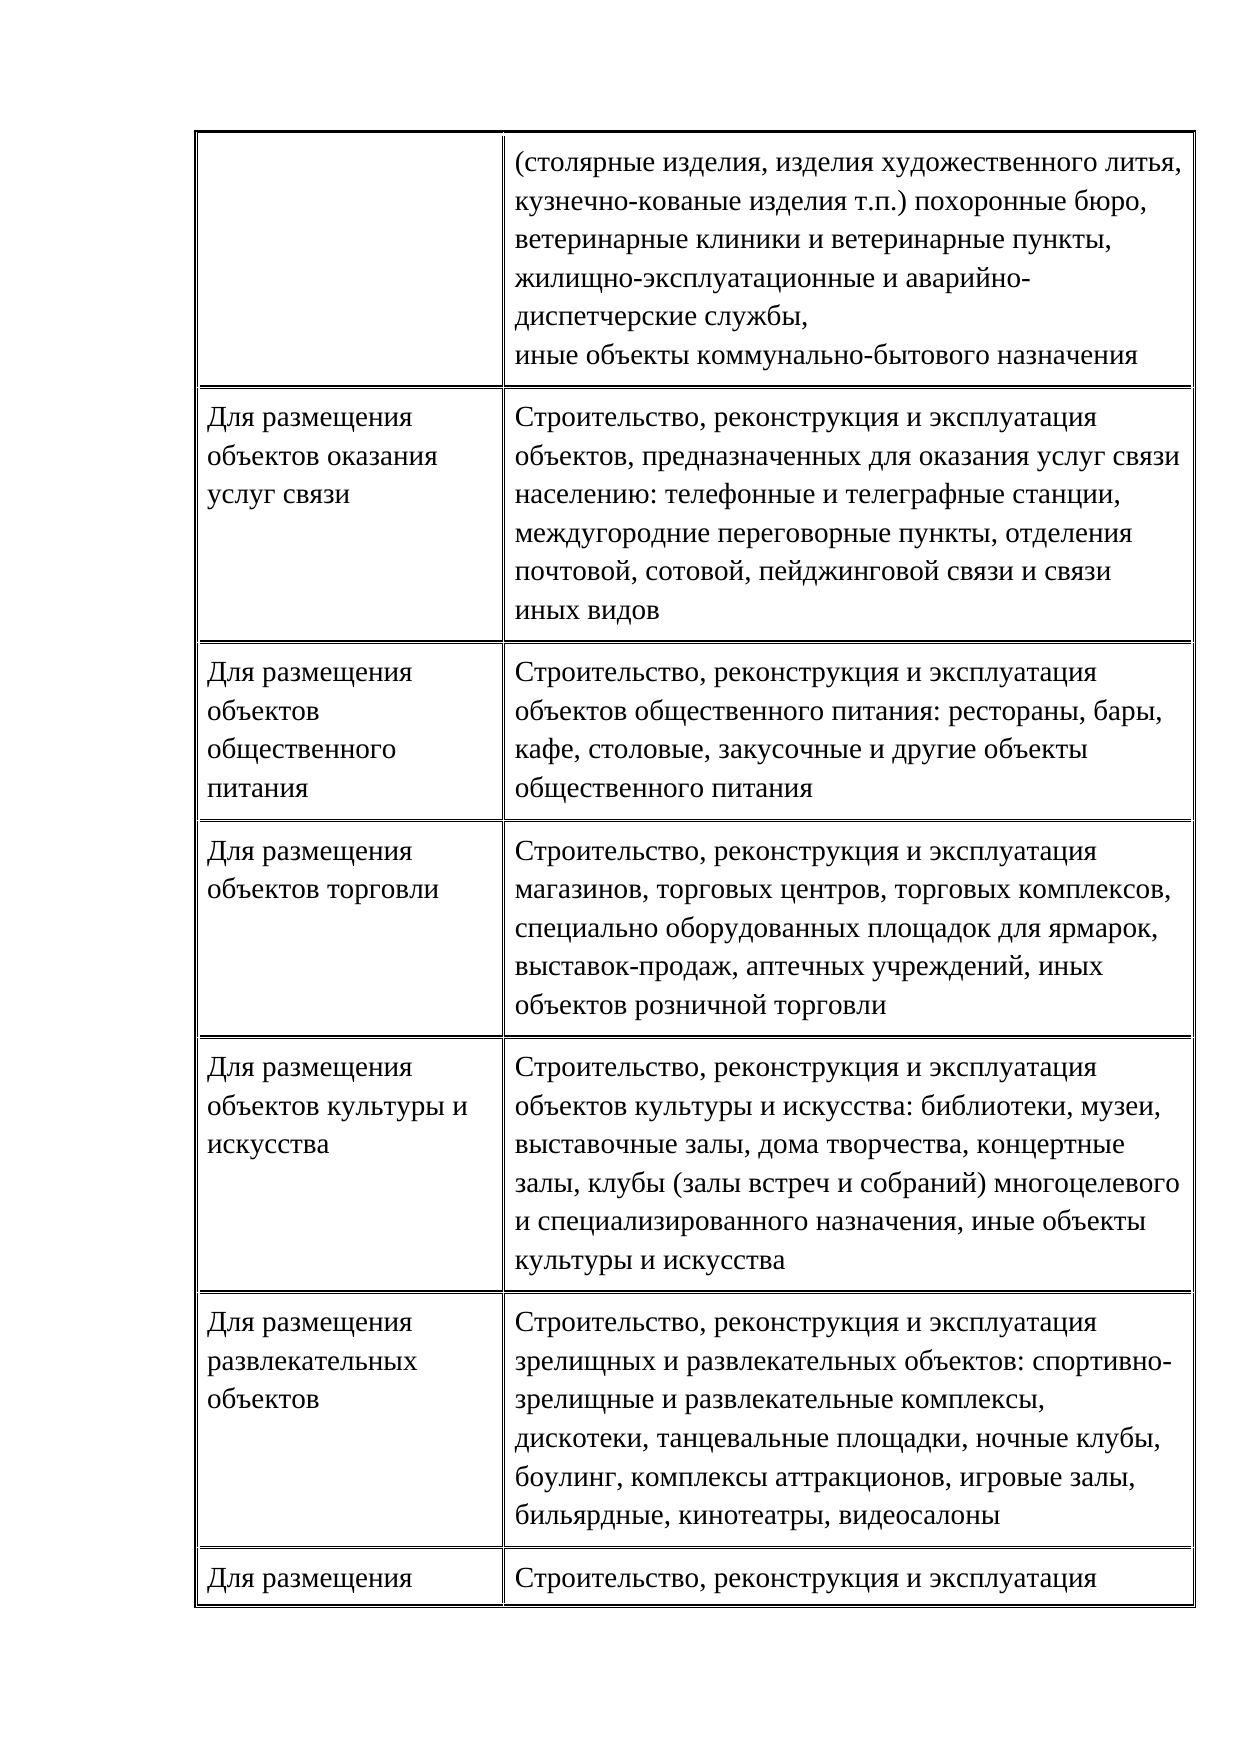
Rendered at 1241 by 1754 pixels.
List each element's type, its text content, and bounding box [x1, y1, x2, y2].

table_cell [196, 1546, 504, 1604]
table_cell Строительство, реконструкция и эксплуатация магазинов, торговых центров, торговых комплексов, специально оборудованных площадок для ярмарок, выставок-продаж, аптечных учреждений, иных объектов розничной торговли [505, 819, 1193, 1035]
table_cell Для размещения развлекательных объектов [198, 1290, 502, 1546]
table_cell Для размещения объектов общественного питания [198, 640, 502, 818]
table_cell Строительство, реконструкция и эксплуатация зрелищных и развлекательных объектов: спортивно-зрелищные и развлекательные комплексы, дискотеки, танцевальные площадки, ночные клубы, боулинг, комплексы аттракционов, игровые залы, бильярдные, кинотеатры, видеосалоны [505, 1290, 1193, 1546]
table_cell Строительство, реконструкция и эксплуатация объектов общественного питания: рестораны, бары, кафе, столовые, закусочные и другие объекты общественного питания [505, 640, 1193, 818]
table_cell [504, 133, 1193, 385]
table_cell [504, 1546, 1194, 1604]
table_cell Строительство, реконструкция и эксплуатация объектов культуры и искусства: библиотеки, музеи, выставочные залы, дома творчества, концертные залы, клубы (залы встреч и собраний) многоцелевого и специализированного назначения, иные объекты культуры и искусства [505, 1035, 1193, 1290]
table_cell Для размещения объектов оказания услуг связи [198, 385, 502, 640]
table_cell Строительство, реконструкция и эксплуатация объектов, предназначенных для оказания услуг связи населению: телефонные и телеграфные станции, междугородние переговорные пункты, отделения почтовой, сотовой, пейджинговой связи и связи иных видов [505, 385, 1193, 640]
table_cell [198, 133, 504, 385]
table_cell Для размещения объектов культуры и искусства [198, 1035, 502, 1290]
table_cell Для размещения объектов торговли [198, 819, 502, 1035]
